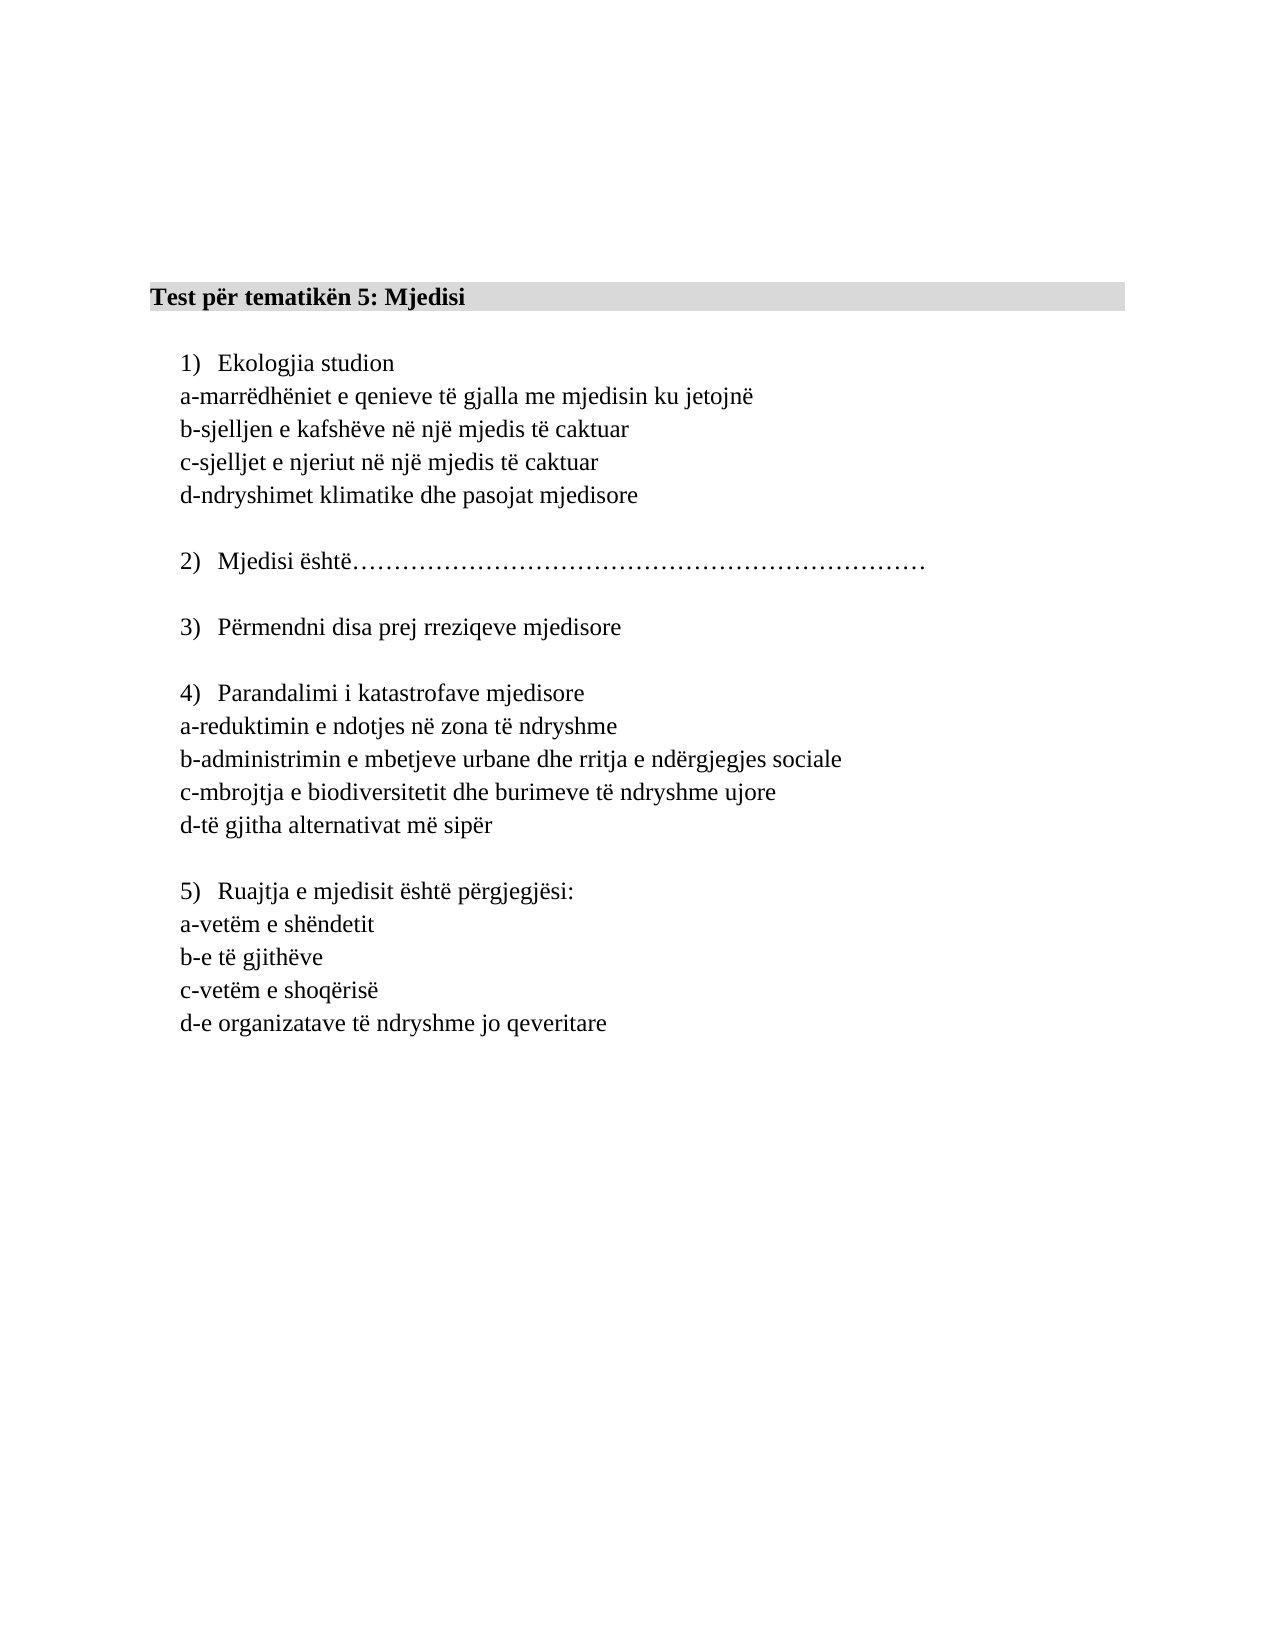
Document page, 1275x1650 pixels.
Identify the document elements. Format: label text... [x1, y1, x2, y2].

text d-e organizatave të ndryshme jo qeveritare [150, 1008, 1125, 1037]
text d-të gjitha alternativat më sipër [150, 810, 1125, 839]
text c-mbrojtja e biodiversitetit dhe burimeve të ndryshme ujore [150, 777, 1125, 806]
list Parandalimi i katastrofave mjedisore [180, 678, 1125, 707]
text b-e të gjithëve [150, 942, 1125, 971]
list Përmendni disa prej rreziqeve mjedisore [180, 612, 1125, 641]
text c-vetëm e shoqërisë [150, 976, 1125, 1004]
text b-sjelljen e kafshëve në një mjedis të caktuar [150, 414, 1125, 443]
list Ekologjia studion [180, 348, 1125, 377]
text b-administrimin e mbetjeve urbane dhe rritja e ndërgjegjes sociale [150, 744, 1125, 773]
list Ruajtja e mjedisit është përgjegjësi: [180, 876, 1125, 905]
text a-marrëdhëniet e qenieve të gjalla me mjedisin ku jetojnë [150, 381, 1125, 410]
text c-sjelljet e njeriut në një mjedis të caktuar [150, 447, 1125, 476]
text d-ndryshimet klimatike dhe pasojat mjedisore [150, 480, 1125, 509]
list Mjedisi është…………………………………………………………… [180, 546, 1125, 575]
text a-reduktimin e ndotjes në zona të ndryshme [150, 711, 1125, 740]
text Test për tematikën 5: Mjedisi [150, 282, 1125, 311]
text a-vetëm e shëndetit [150, 909, 1125, 938]
